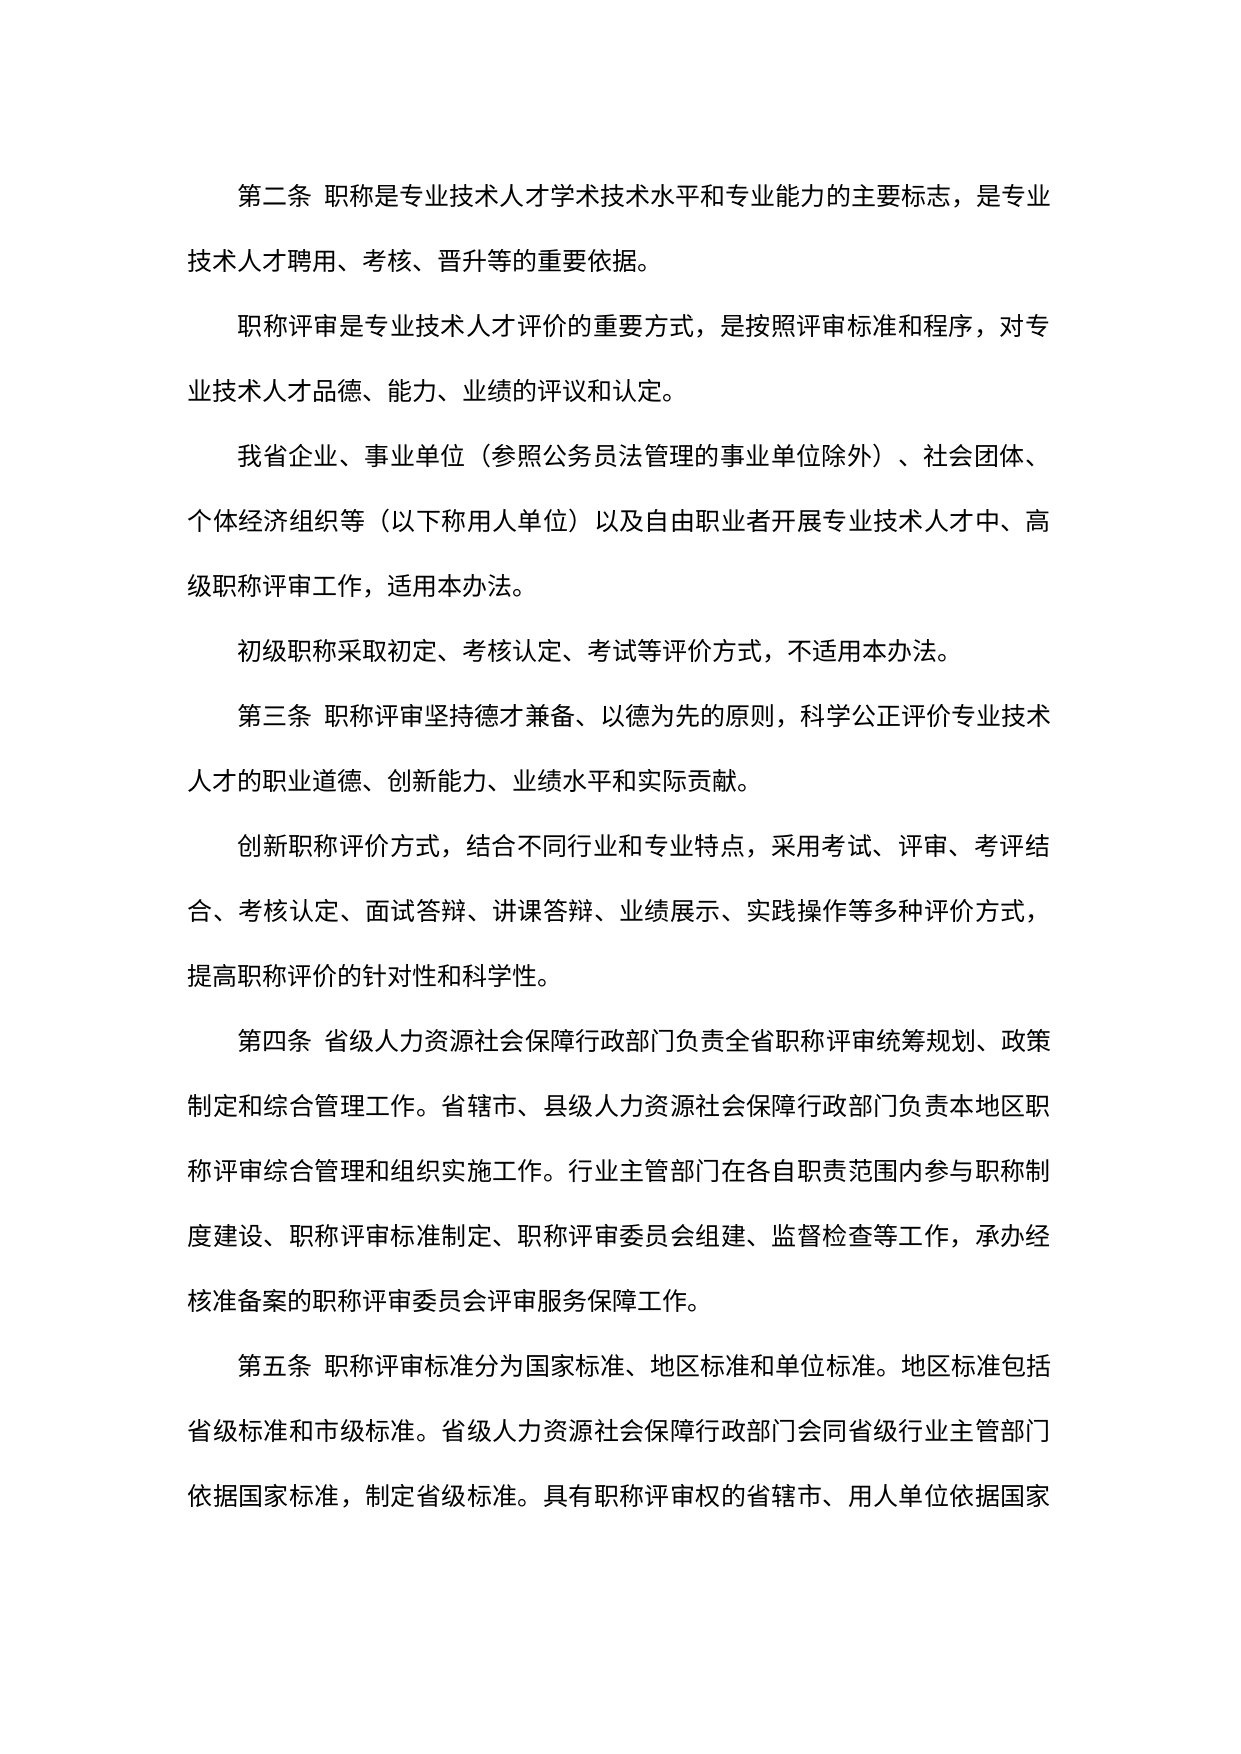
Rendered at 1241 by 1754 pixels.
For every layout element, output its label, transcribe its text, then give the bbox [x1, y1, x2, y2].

text 创新职称评价方式，结合不同行业和专业特点，采用考试、评审、考评结合、考核认定、面试答辩、讲课答辩、业绩展示、实践操作等多种评价方式，提高职称评价的针对性和科学性。 [187, 812, 1053, 1007]
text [187, 1332, 1053, 1527]
text 我省企业、事业单位（参照公务员法管理的事业单位除外）、社会团体、个体经济组织等（以下称用人单位）以及自由职业者开展专业技术人才中、高级职称评审工作，适用本办法。 [187, 422, 1053, 617]
text 第二条 职称是专业技术人才学术技术水平和专业能力的主要标志，是专业技术人才聘用、考核、晋升等的重要依据。 [187, 162, 1053, 292]
text 初级职称采取初定、考核认定、考试等评价方式，不适用本办法。 [187, 617, 1053, 682]
text 第三条 职称评审坚持德才兼备、以德为先的原则，科学公正评价专业技术人才的职业道德、创新能力、业绩水平和实际贡献。 [187, 682, 1053, 812]
text 第四条 省级人力资源社会保障行政部门负责全省职称评审统筹规划、政策制定和综合管理工作。省辖市、县级人力资源社会保障行政部门负责本地区职称评审综合管理和组织实施工作。行业主管部门在各自职责范围内参与职称制度建设、职称评审标准制定、职称评审委员会组建、监督检查等工作，承办经核准备案的职称评审委员会评审服务保障工作。 [187, 1007, 1053, 1332]
text 职称评审是专业技术人才评价的重要方式，是按照评审标准和程序，对专业技术人才品德、能力、业绩的评议和认定。 [187, 292, 1053, 422]
